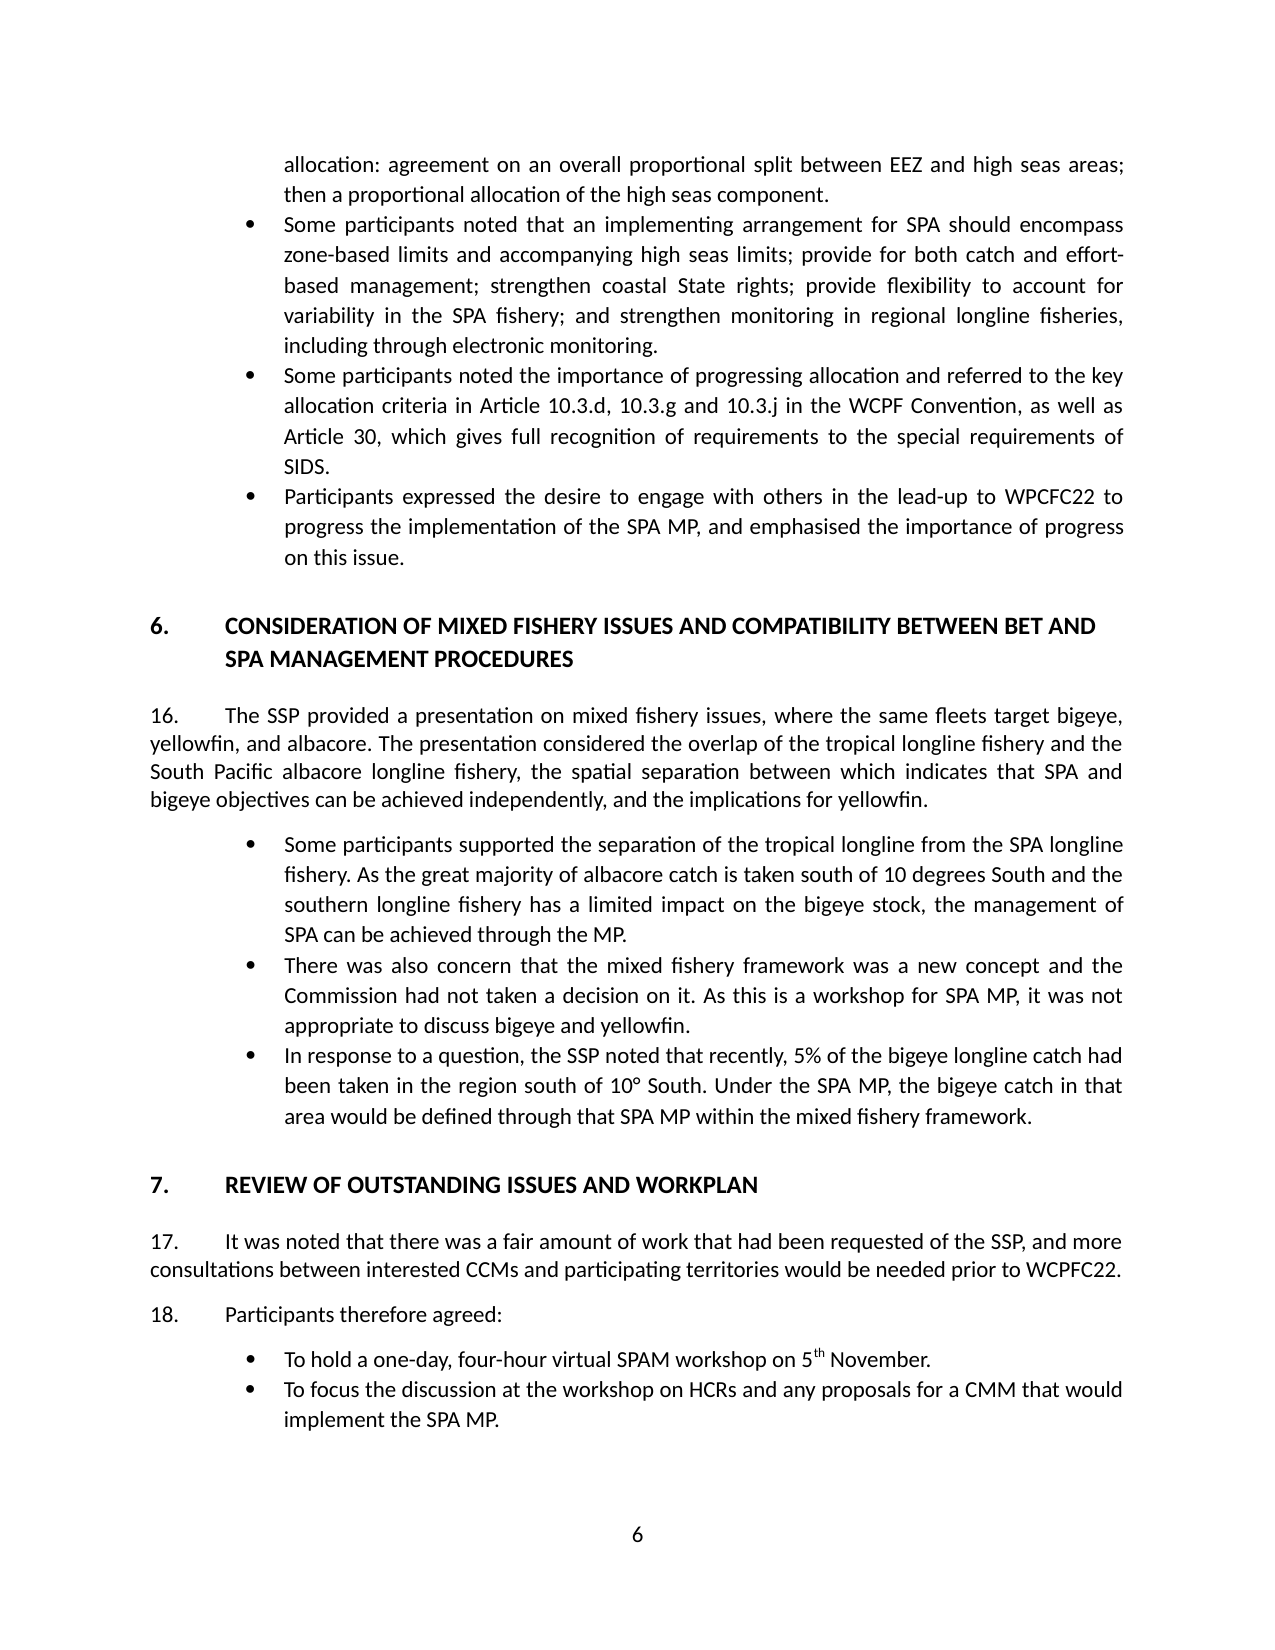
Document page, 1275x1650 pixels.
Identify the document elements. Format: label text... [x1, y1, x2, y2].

list It was noted that there was a fair amount of work that had been requested of the SSP, and more consultations between interested CCMs and participating territories would be needed prior to WCPFC22. [150, 1227, 1125, 1283]
list The SSP provided a presentation on mixed fishery issues, where the same fleets target bigeye, yellowfin, and albacore. The presentation considered the overlap of the tropical longline fishery and the South Pacific albacore longline fishery, the spatial separation between which indicates that SPA and bigeye objectives can be achieved independently, and the implications for yellowfin. [150, 701, 1125, 813]
subtitle CONSIDERATION OF MIXED FISHERY ISSUES AND COMPATIBILITY BETWEEN BET AND SPA MANAGEMENT PROCEDURES [150, 610, 1125, 674]
list Some participants supported the separation of the tropical longline from the SPA longline fishery. As the great majority of albacore catch is taken south of 10 degrees South and the southern longline fishery has a limited impact on the bigeye stock, the management of SPA can be achieved through the MP. [247, 830, 1125, 949]
list Participants therefore agreed: [150, 1300, 1125, 1328]
list In response to a question, the SSP noted that recently, 5% of the bigeye longline catch had been taken in the region south of 10° South. Under the SPA MP, the bigeye catch in that area would be defined through that SPA MP within the mixed fishery framework. [247, 1041, 1125, 1130]
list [246, 150, 1125, 208]
list There was also concern that the mixed fishery framework was a new concept and the Commission had not taken a decision on it. As this is a workshop for SPA MP, it was not appropriate to discuss bigeye and yellowfin. [247, 951, 1125, 1039]
list To focus the discussion at the workshop on HCRs and any proposals for a CMM that would implement the SPA MP. [246, 1375, 1125, 1433]
list Some participants noted that an implementing arrangement for SPA should encompass zone-based limits and accompanying high seas limits; provide for both catch and effort-based management; strengthen coastal State rights; provide flexibility to account for variability in the SPA fishery; and strengthen monitoring in regional longline fisheries, including through electronic monitoring. [246, 210, 1125, 359]
list Some participants noted the importance of progressing allocation and referred to the key allocation criteria in Article 10.3.d, 10.3.g and 10.3.j in the WCPF Convention, as well as Article 30, which gives full recognition of requirements to the special requirements of SIDS. [246, 361, 1125, 480]
list To hold a one-day, four-hour virtual SPAM workshop on 5th November. [247, 1345, 1125, 1373]
subtitle REVIEW OF OUTSTANDING ISSUES AND WORKPLAN [150, 1169, 1125, 1200]
list Participants expressed the desire to engage with others in the lead-up to WPCFC22 to progress the implementation of the SPA MP, and emphasised the importance of progress on this issue. [247, 482, 1125, 571]
